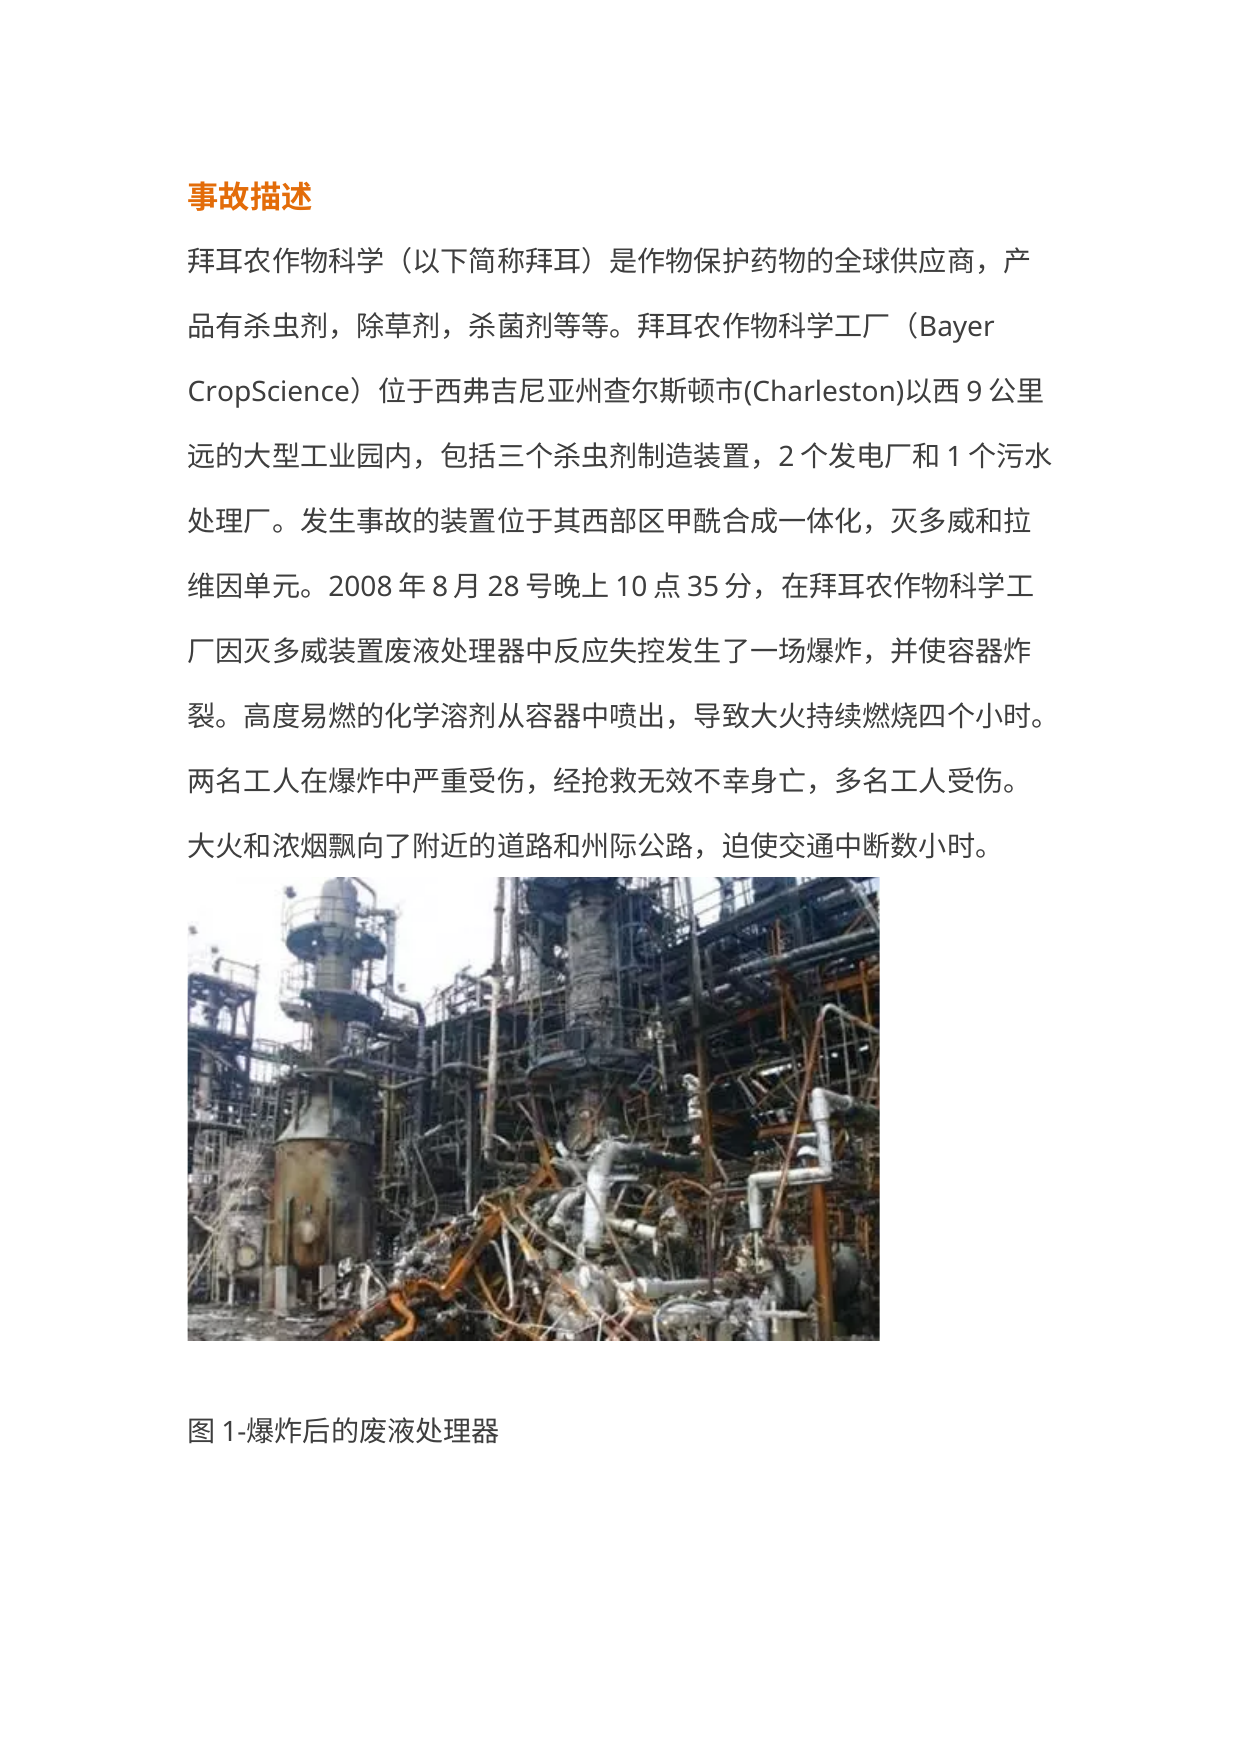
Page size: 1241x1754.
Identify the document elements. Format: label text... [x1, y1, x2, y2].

picture [187, 877, 880, 1341]
text 拜耳农作物科学（以下简称拜耳）是作物保护药物的全球供应商，产品有杀虫剂，除草剂，杀菌剂等等。拜耳农作物科学工厂（Bayer CropScience）位于西弗吉尼亚州查尔斯顿市(Charleston)以西9公里远的大型工业园内，包括三个杀虫剂制造装置，2个发电厂和1个污水处理厂。发生事故的装置位于其西部区甲酰合成一体化，灭多威和拉维因单元。2008年8月28号晚上10点35分，在拜耳农作物科学工厂因灭多威装置废液处理器中反应失控发生了一场爆炸，并使容器炸裂。高度易燃的化学溶剂从容器中喷出，导致大火持续燃烧四个小时。两名工人在爆炸中严重受伤，经抢救无效不幸身亡，多名工人受伤。大火和浓烟飘向了附近的道路和州际公路，迫使交通中断数小时。 [187, 227, 1053, 877]
text 图1-爆炸后的废液处理器 [187, 1397, 1053, 1462]
text 事故描述 [187, 162, 1053, 227]
